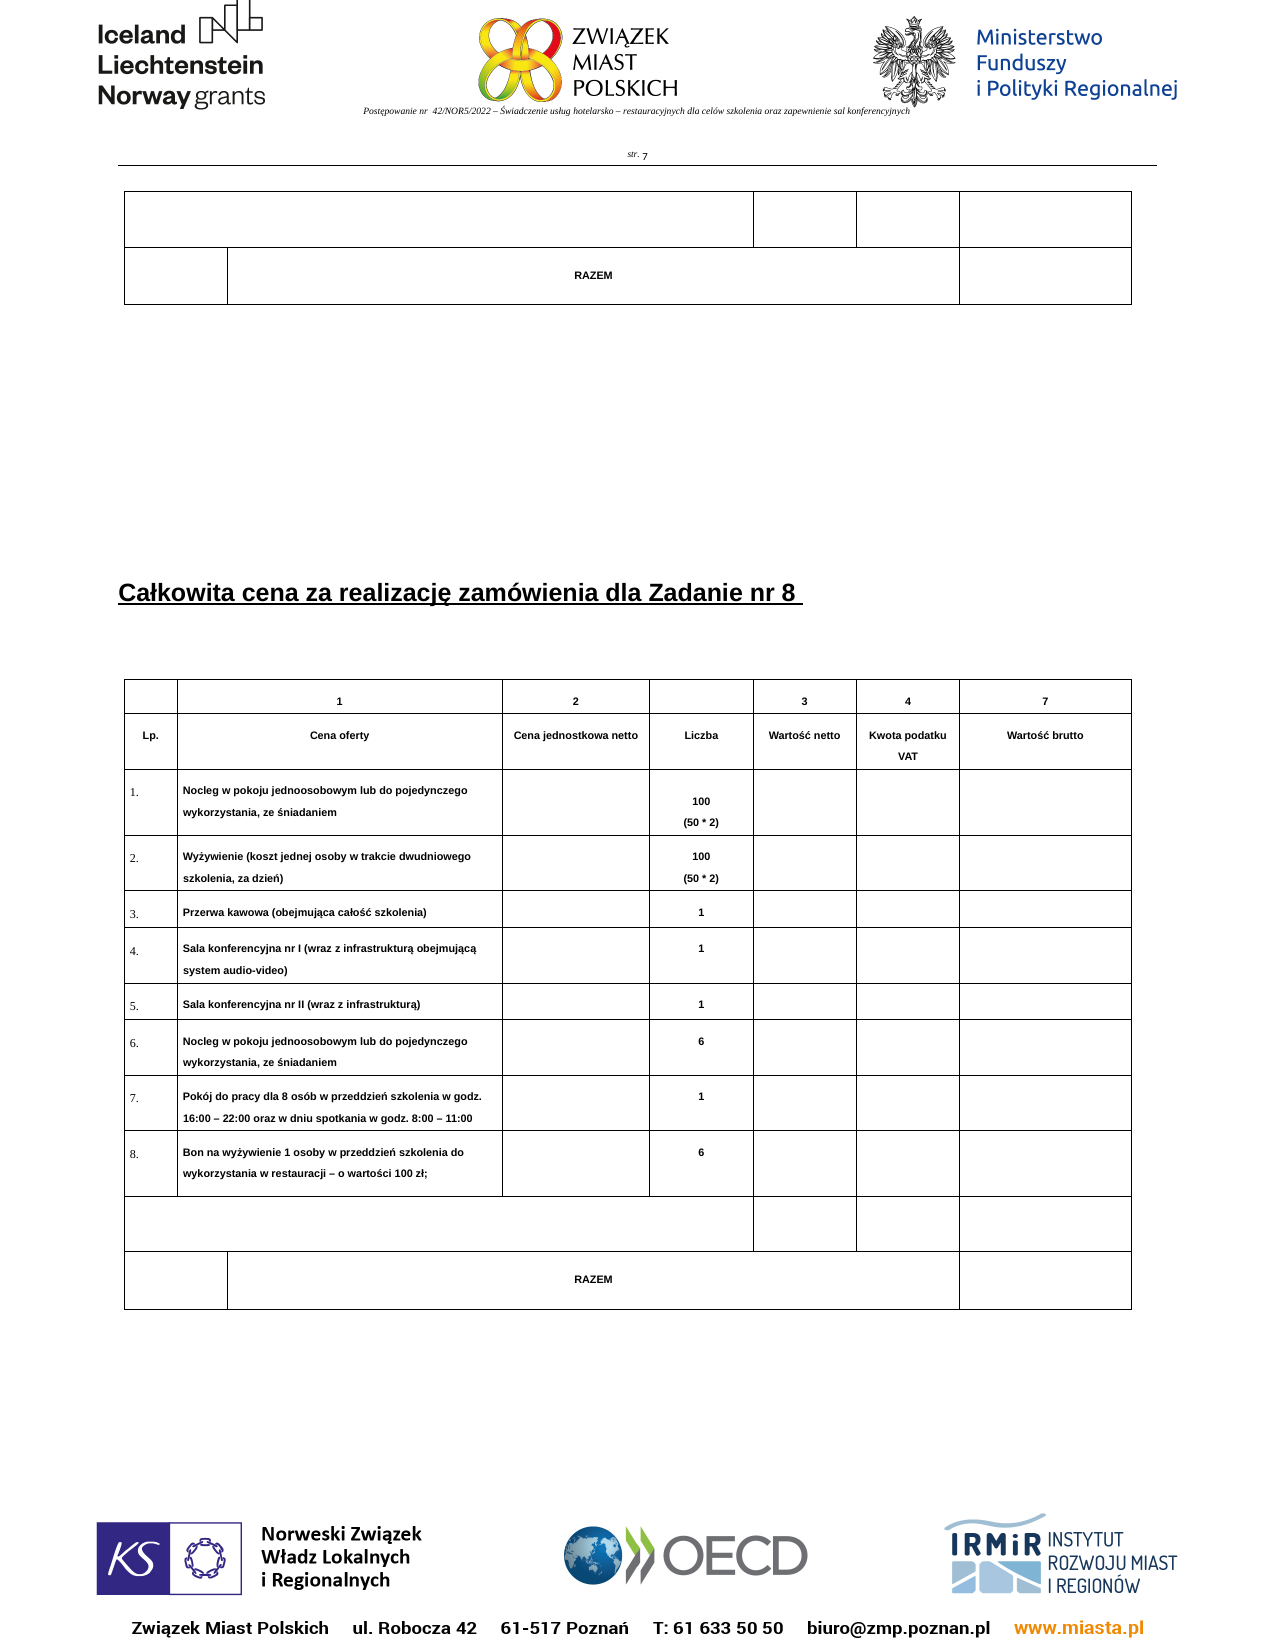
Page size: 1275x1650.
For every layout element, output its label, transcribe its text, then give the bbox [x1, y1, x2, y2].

table_cell Nocleg w pokoju jednoosobowym lub do pojedynczego wykorzystania, ze śniadaniem [178, 1020, 502, 1075]
table_cell 8. [125, 1131, 177, 1196]
table_cell [754, 928, 856, 982]
table_cell [503, 770, 649, 835]
table_cell [960, 770, 1131, 835]
table_cell 100 (50 * 2) [650, 836, 753, 890]
table_cell [960, 248, 1131, 304]
table_cell [754, 1131, 856, 1196]
table_cell [754, 984, 856, 1019]
table_cell Cena jednostkowa netto [503, 714, 649, 769]
table_cell Cena oferty [178, 714, 502, 769]
table_cell [503, 928, 649, 982]
table_cell [960, 1131, 1131, 1196]
table_cell [857, 1020, 959, 1075]
table_cell [503, 1020, 649, 1075]
table_cell Nocleg w pokoju jednoosobowym lub do pojedynczego wykorzystania, ze śniadaniem [178, 770, 502, 835]
table_header [650, 680, 753, 713]
table_cell [960, 984, 1131, 1019]
table_cell 6 [650, 1020, 753, 1075]
picture [17, 0, 1258, 1650]
table_cell [857, 928, 959, 982]
table_cell [857, 1197, 959, 1251]
table_cell [503, 836, 649, 890]
table_cell [754, 1076, 856, 1130]
table_cell 1 [650, 891, 753, 927]
table_cell Wyżywienie (koszt jednej osoby w trakcie dwudniowego szkolenia, za dzień) [178, 836, 502, 890]
table_cell [857, 1131, 959, 1196]
table_cell 1. [125, 770, 177, 835]
table_cell 1 [650, 1076, 753, 1130]
table_cell [960, 928, 1131, 982]
table_header [125, 680, 177, 713]
table_cell [503, 1131, 649, 1196]
table_cell Sala konferencyjna nr I (wraz z infrastrukturą obejmującą system audio-video) [178, 928, 502, 982]
table_cell [125, 1197, 753, 1251]
table_cell [857, 192, 959, 247]
table_cell 100 (50 * 2) [650, 770, 753, 835]
table_cell [960, 1197, 1131, 1251]
table_cell [960, 836, 1131, 890]
table_cell [125, 192, 753, 247]
table_cell Wartość brutto [960, 714, 1131, 769]
table_header 3 [754, 680, 856, 713]
table_cell [754, 891, 856, 927]
table_cell [125, 1252, 227, 1309]
table_cell Bon na wyżywienie 1 osoby w przeddzień szkolenia do wykorzystania w restauracji – o wartości 100 zł; [178, 1131, 502, 1196]
table_cell Liczba [650, 714, 753, 769]
table_cell 7. [125, 1076, 177, 1130]
table_cell [857, 770, 959, 835]
table_header 7 [960, 680, 1131, 713]
table_cell 2. [125, 836, 177, 890]
table_cell [503, 1076, 649, 1130]
table_cell 6 [650, 1131, 753, 1196]
table_cell [960, 891, 1131, 927]
table_cell [503, 984, 649, 1019]
table_cell [960, 1020, 1131, 1075]
table_cell [857, 836, 959, 890]
table_cell [125, 248, 227, 304]
table_cell [857, 891, 959, 927]
table_cell RAZEM [228, 248, 959, 304]
text Całkowita cena za realizację zamówienia dla Zadanie nr 8 [118, 578, 1157, 607]
table_header 1 [178, 680, 502, 713]
table_cell [857, 1076, 959, 1130]
table_cell Przerwa kawowa (obejmująca całość szkolenia) [178, 891, 502, 927]
table_header 4 [857, 680, 959, 713]
table_cell 4. [125, 928, 177, 982]
table_cell [960, 192, 1131, 247]
table_cell RAZEM [228, 1252, 959, 1309]
table_cell [754, 836, 856, 890]
table_cell [754, 1197, 856, 1251]
table_cell [960, 1076, 1131, 1130]
table_cell [754, 770, 856, 835]
table_cell 1 [650, 928, 753, 982]
table_cell Kwota podatku VAT [857, 714, 959, 769]
table_cell 5. [125, 984, 177, 1019]
table_cell Wartość netto [754, 714, 856, 769]
table_cell Pokój do pracy dla 8 osób w przeddzień szkolenia w godz. 16:00 – 22:00 oraz w dniu spotkania w godz. 8:00 – 11:00 [178, 1076, 502, 1130]
table_cell Sala konferencyjna nr II (wraz z infrastrukturą) [178, 984, 502, 1019]
table_cell [754, 192, 856, 247]
table_cell [960, 1252, 1131, 1309]
table_header 2 [503, 680, 649, 713]
table_cell 3. [125, 891, 177, 927]
table_cell 1 [650, 984, 753, 1019]
table_cell [754, 1020, 856, 1075]
table_cell Lp. [125, 714, 177, 769]
table_cell [857, 984, 959, 1019]
table_cell [503, 891, 649, 927]
table_cell 6. [125, 1020, 177, 1075]
